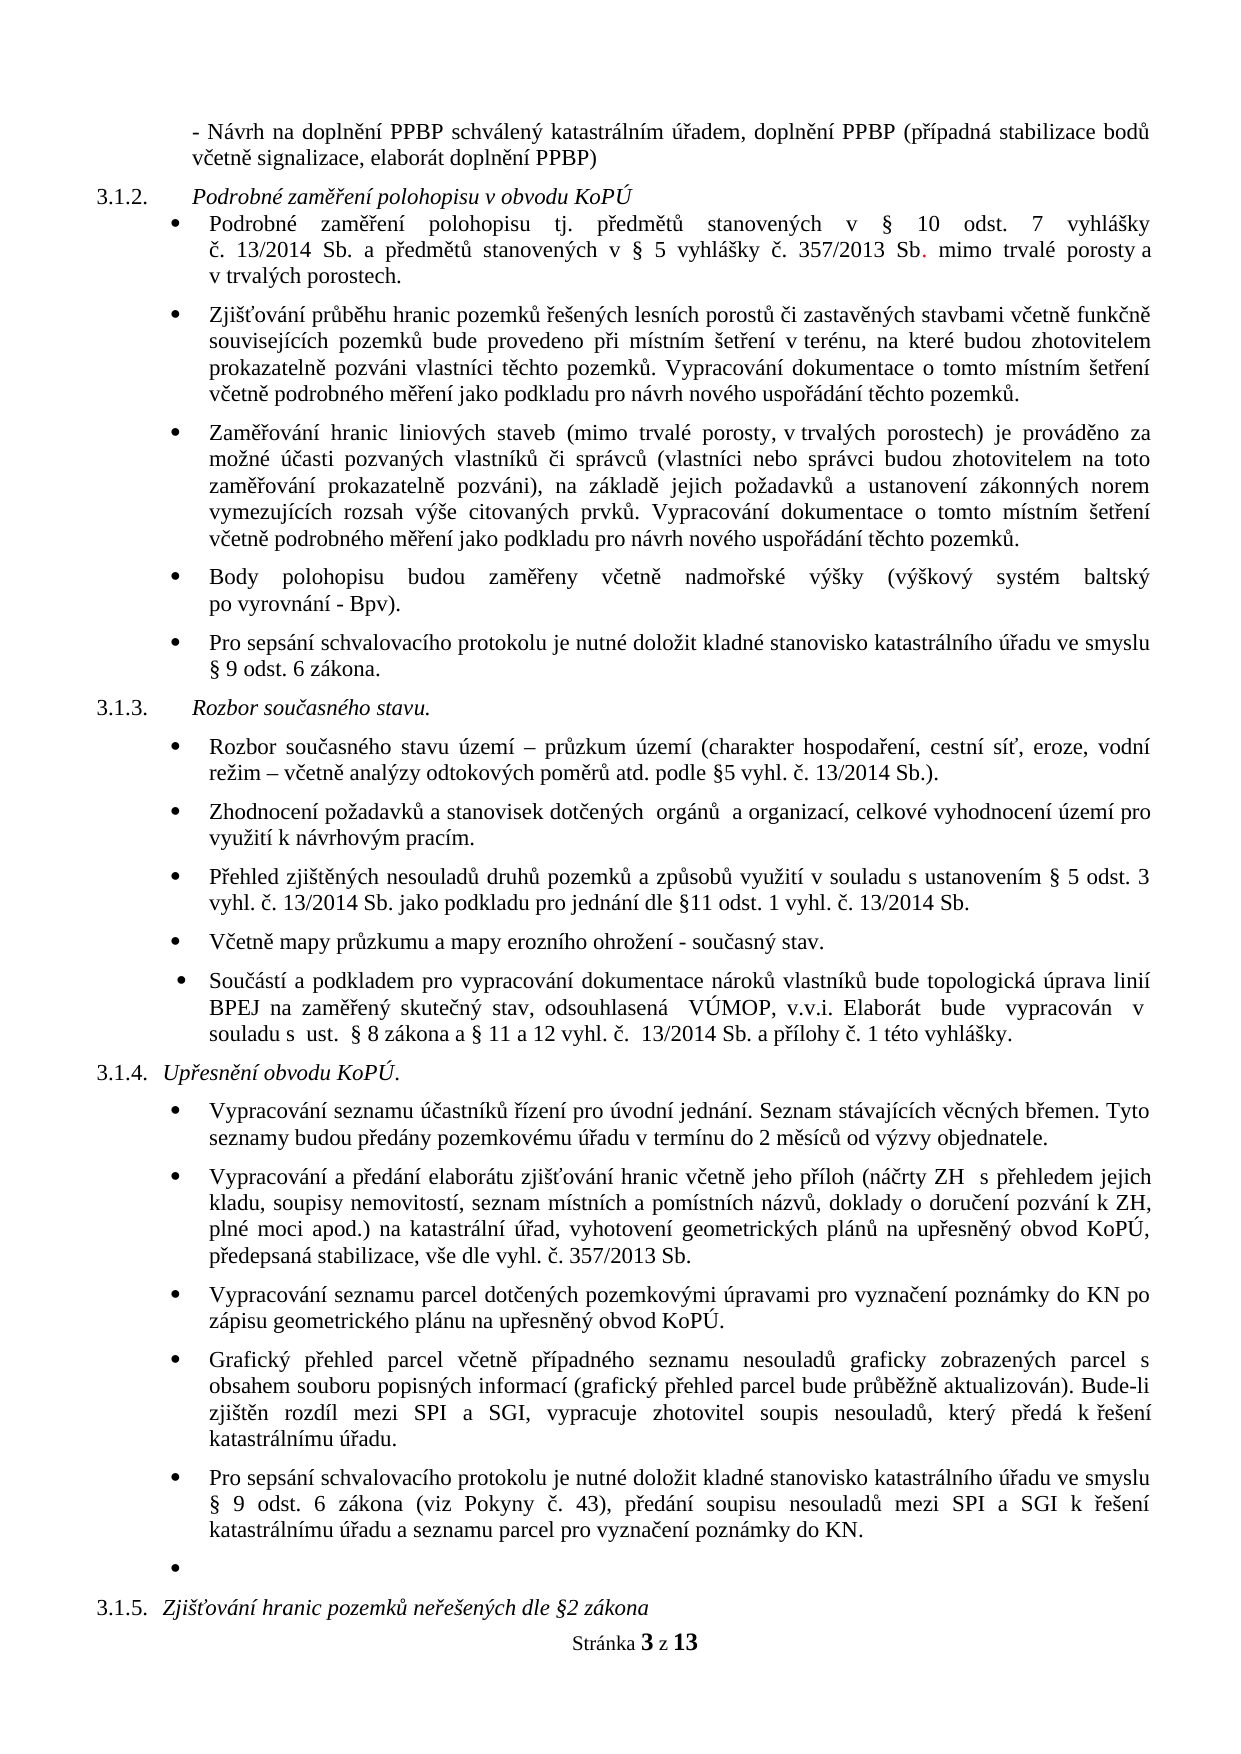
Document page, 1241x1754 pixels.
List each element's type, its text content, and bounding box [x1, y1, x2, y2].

list Podrobné zaměření polohopisu v obvodu KoPÚ [96, 183, 1152, 210]
list Zjišťování hranic pozemků neřešených dle §2 zákona [96, 1594, 1152, 1621]
list Vypracování seznamu účastníků řízení pro úvodní jednání. Seznam stávajících věcných břemen. Tyto seznamy budou předány pozemkovému úřadu v termínu do 2 měsíců od výzvy objednatele. [171, 1098, 1152, 1150]
list Vypracování seznamu parcel dotčených pozemkovými úpravami pro vyznačení poznámky do KN po zápisu geometrického plánu na upřesněný obvod KoPÚ. [171, 1281, 1152, 1333]
list Rozbor současného stavu území – průzkum území (charakter hospodaření, cestní síť, eroze, vodní režim – včetně analýzy odtokových poměrů atd. podle §5 vyhl. č. 13/2014 Sb.). [171, 733, 1152, 785]
list Rozbor současného stavu. [96, 694, 1152, 720]
list Součástí a podkladem pro vypracování dokumentace nároků vlastníků bude topologická úprava linií BPEJ na zaměřený skutečný stav, odsouhlasená VÚMOP, v.v.i. Elaborát bude vypracován v souladu s ust. § 8 zákona a § 11 a 12 vyhl. č. 13/2014 Sb. a přílohy č. 1 této vyhlášky. [177, 967, 1152, 1046]
list Vypracování a předání elaborátu zjišťování hranic včetně jeho příloh (náčrty ZH s přehledem jejich kladu, soupisy nemovitostí, seznam místních a pomístních názvů, doklady o doručení pozvání k ZH, plné moci apod.) na katastrální úřad, vyhotovení geometrických plánů na upřesněný obvod KoPÚ, předepsaná stabilizace, vše dle vyhl. č. 357/2013 Sb. [171, 1163, 1152, 1268]
list Zhodnocení požadavků a stanovisek dotčených orgánů a organizací, celkové vyhodnocení území pro využití k návrhovým pracím. [171, 798, 1152, 851]
list Upřesnění obvodu KoPÚ. [96, 1059, 1152, 1085]
list Včetně mapy průzkumu a mapy erozního ohrožení - současný stav. [171, 928, 1152, 955]
list Pro sepsání schvalovacího protokolu je nutné doložit kladné stanovisko katastrálního úřadu ve smyslu § 9 odst. 6 zákona. [171, 629, 1152, 681]
list Zaměřování hranic liniových staveb (mimo trvalé porosty, v trvalých porostech) je prováděno za možné účasti pozvaných vlastníků či správců (vlastníci nebo správci budou zhotovitelem na toto zaměřování prokazatelně pozváni), na základě jejich požadavků a ustanovení zákonných norem vymezujících rozsah výše citovaných prvků. Vypracování dokumentace o tomto místním šetření včetně podrobného měření jako podkladu pro návrh nového uspořádání těchto pozemků. [171, 419, 1152, 551]
list - Návrh na doplnění PPBP schválený katastrálním úřadem, doplnění PPBP (případná stabilizace bodů včetně signalizace, elaborát doplnění PPBP) [192, 118, 1152, 171]
list Podrobné zaměření polohopisu tj. předmětů stanovených v § 10 odst. 7 vyhlášky č. 13/2014 Sb. a předmětů stanovených v § 5 vyhlášky č. 357/2013 Sb. mimo trvalé porosty a v trvalých porostech. [171, 210, 1152, 289]
list Pro sepsání schvalovacího protokolu je nutné doložit kladné stanovisko katastrálního úřadu ve smyslu § 9 odst. 6 zákona (viz Pokyny č. 43), předání soupisu nesouladů mezi SPI a SGI k řešení katastrálnímu úřadu a seznamu parcel pro vyznačení poznámky do KN. [171, 1464, 1152, 1543]
list Přehled zjištěných nesouladů druhů pozemků a způsobů využití v souladu s ustanovením § 5 odst. 3 vyhl. č. 13/2014 Sb. jako podkladu pro jednání dle §11 odst. 1 vyhl. č. 13/2014 Sb. [171, 863, 1152, 916]
list Zjišťování průběhu hranic pozemků řešených lesních porostů či zastavěných stavbami včetně funkčně souvisejících pozemků bude provedeno při místním šetření v terénu, na které budou zhotovitelem prokazatelně pozváni vlastníci těchto pozemků. Vypracování dokumentace o tomto místním šetření včetně podrobného měření jako podkladu pro návrh nového uspořádání těchto pozemků. [171, 301, 1152, 407]
list Grafický přehled parcel včetně případného seznamu nesouladů graficky zobrazených parcel s obsahem souboru popisných informací (grafický přehled parcel bude průběžně aktualizován). Bude-li zjištěn rozdíl mezi SPI a SGI, vypracuje zhotovitel soupis nesouladů, který předá k řešení katastrálnímu úřadu. [171, 1346, 1152, 1451]
list Body polohopisu budou zaměřeny včetně nadmořské výšky (výškový systém baltský po vyrovnání - Bpv). [171, 563, 1152, 616]
